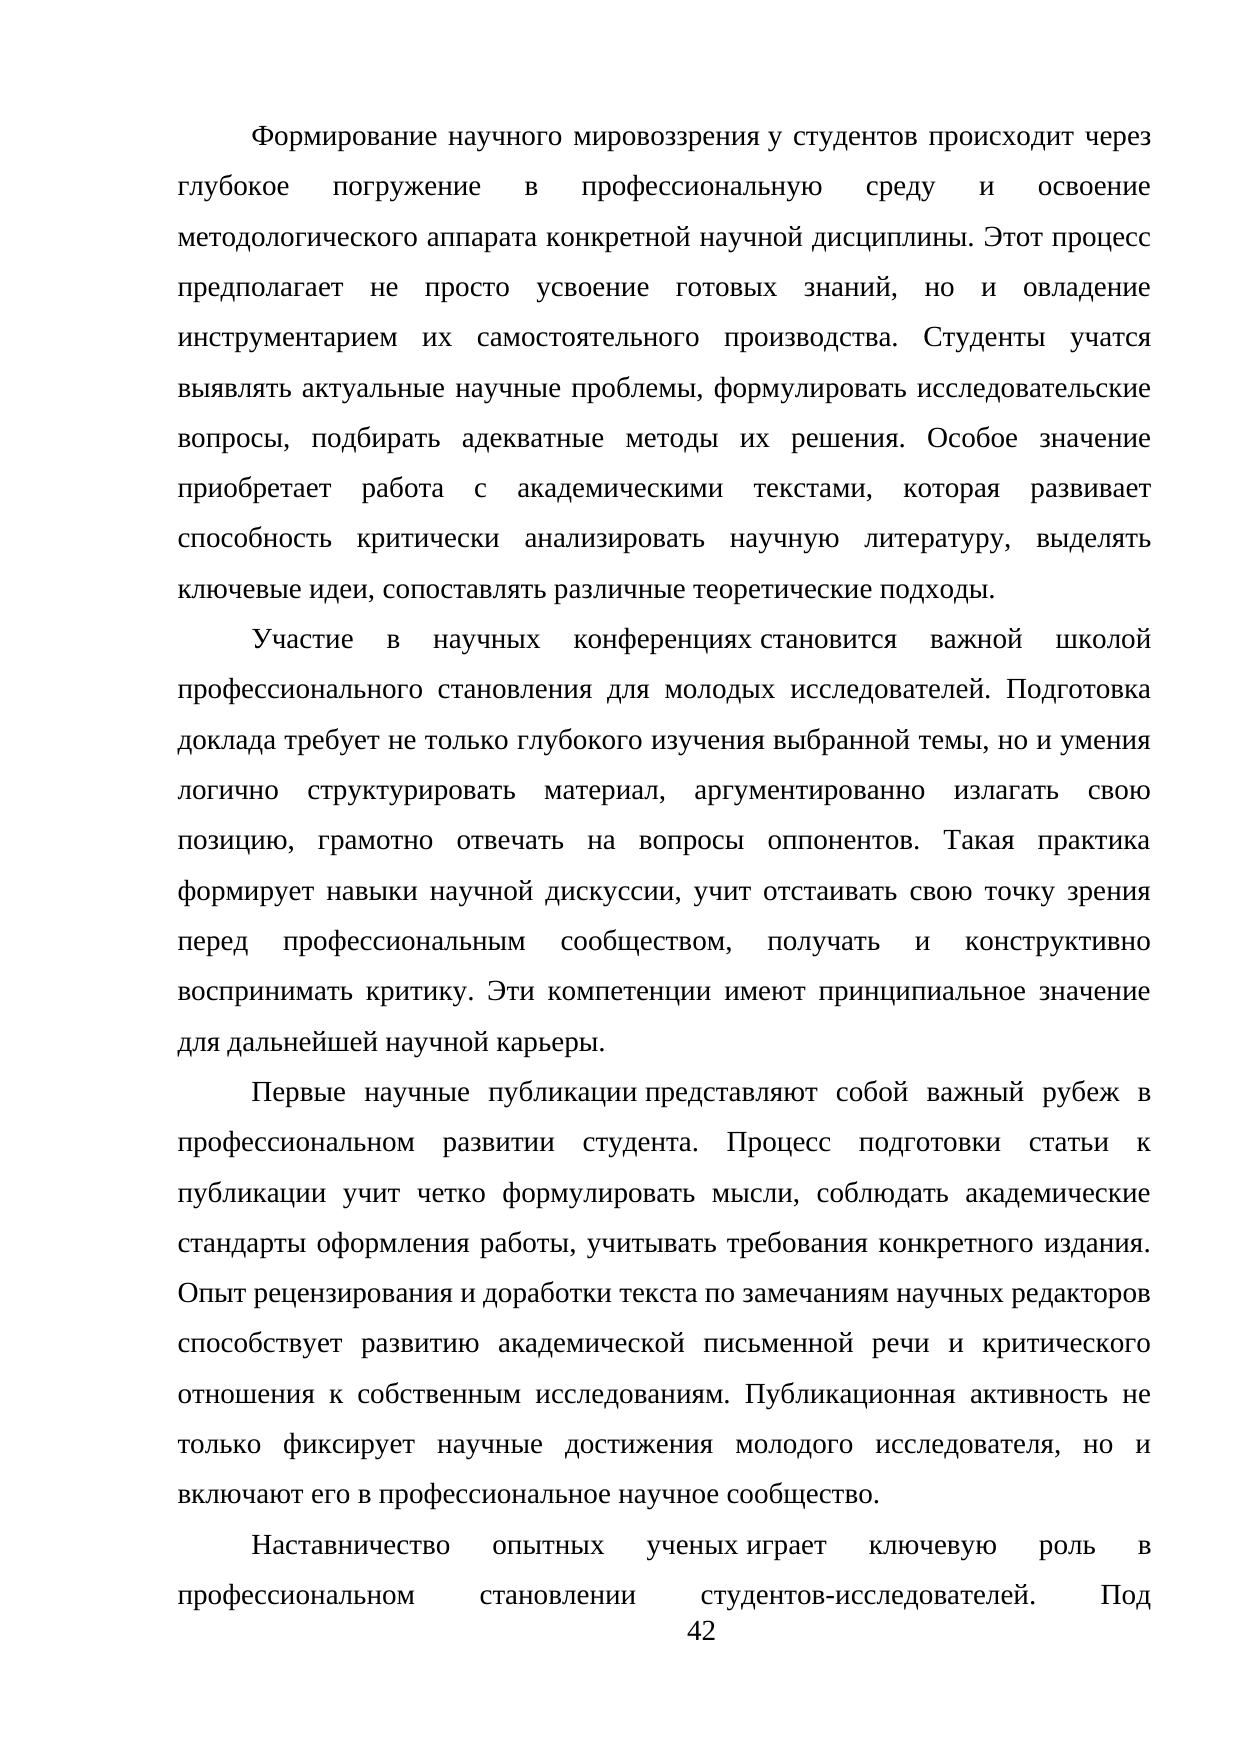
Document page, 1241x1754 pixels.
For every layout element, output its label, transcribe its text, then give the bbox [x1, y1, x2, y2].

text Участие в научных конференциях становится важной школой профессионального становления для молодых исследователей. Подготовка доклада требует не только глубокого изучения выбранной темы, но и умения логично структурировать материал, аргументированно излагать свою позицию, грамотно отвечать на вопросы оппонентов. Такая практика формирует навыки научной дискуссии, учит отстаивать свою точку зрения перед профессиональным сообществом, получать и конструктивно воспринимать критику. Эти компетенции имеют принципиальное значение для дальнейшей научной карьеры. [177, 621, 1152, 1057]
text Формирование научного мировоззрения у студентов происходит через глубокое погружение в профессиональную среду и освоение методологического аппарата конкретной научной дисциплины. Этот процесс предполагает не просто усвоение готовых знаний, но и овладение инструментарием их самостоятельного производства. Студенты учатся выявлять актуальные научные проблемы, формулировать исследовательские вопросы, подбирать адекватные методы их решения. Особое значение приобретает работа с академическими текстами, которая развивает способность критически анализировать научную литературу, выделять ключевые идеи, сопоставлять различные теоретические подходы. [177, 118, 1152, 604]
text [177, 1527, 1152, 1611]
text Первые научные публикации представляют собой важный рубеж в профессиональном развитии студента. Процесс подготовки статьи к публикации учит четко формулировать мысли, соблюдать академические стандарты оформления работы, учитывать требования конкретного издания. Опыт рецензирования и доработки текста по замечаниям научных редакторов способствует развитию академической письменной речи и критического отношения к собственным исследованиям. Публикационная активность не только фиксирует научные достижения молодого исследователя, но и включают его в профессиональное научное сообщество. [177, 1074, 1152, 1510]
